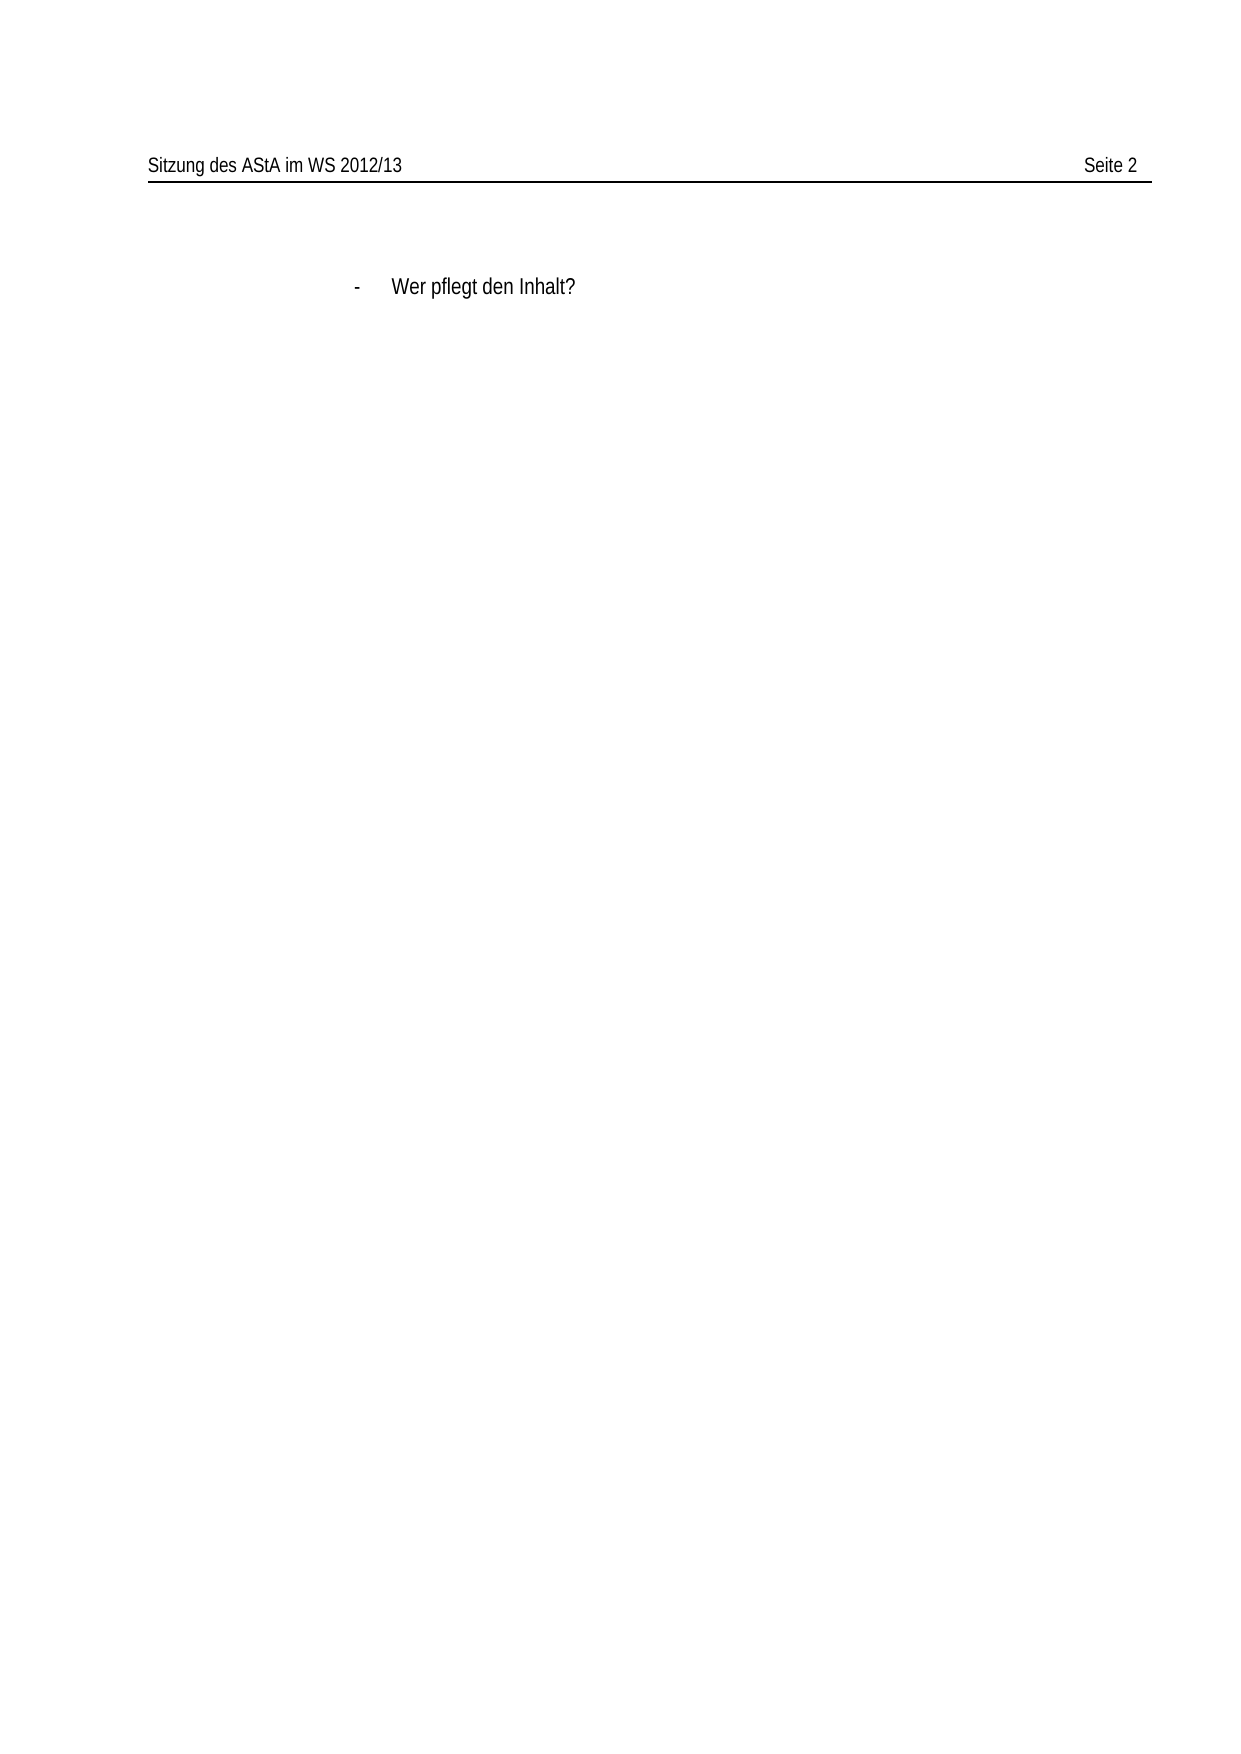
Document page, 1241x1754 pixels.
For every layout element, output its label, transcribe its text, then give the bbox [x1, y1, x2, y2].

list Wer pflegt den Inhalt? [354, 273, 1122, 299]
